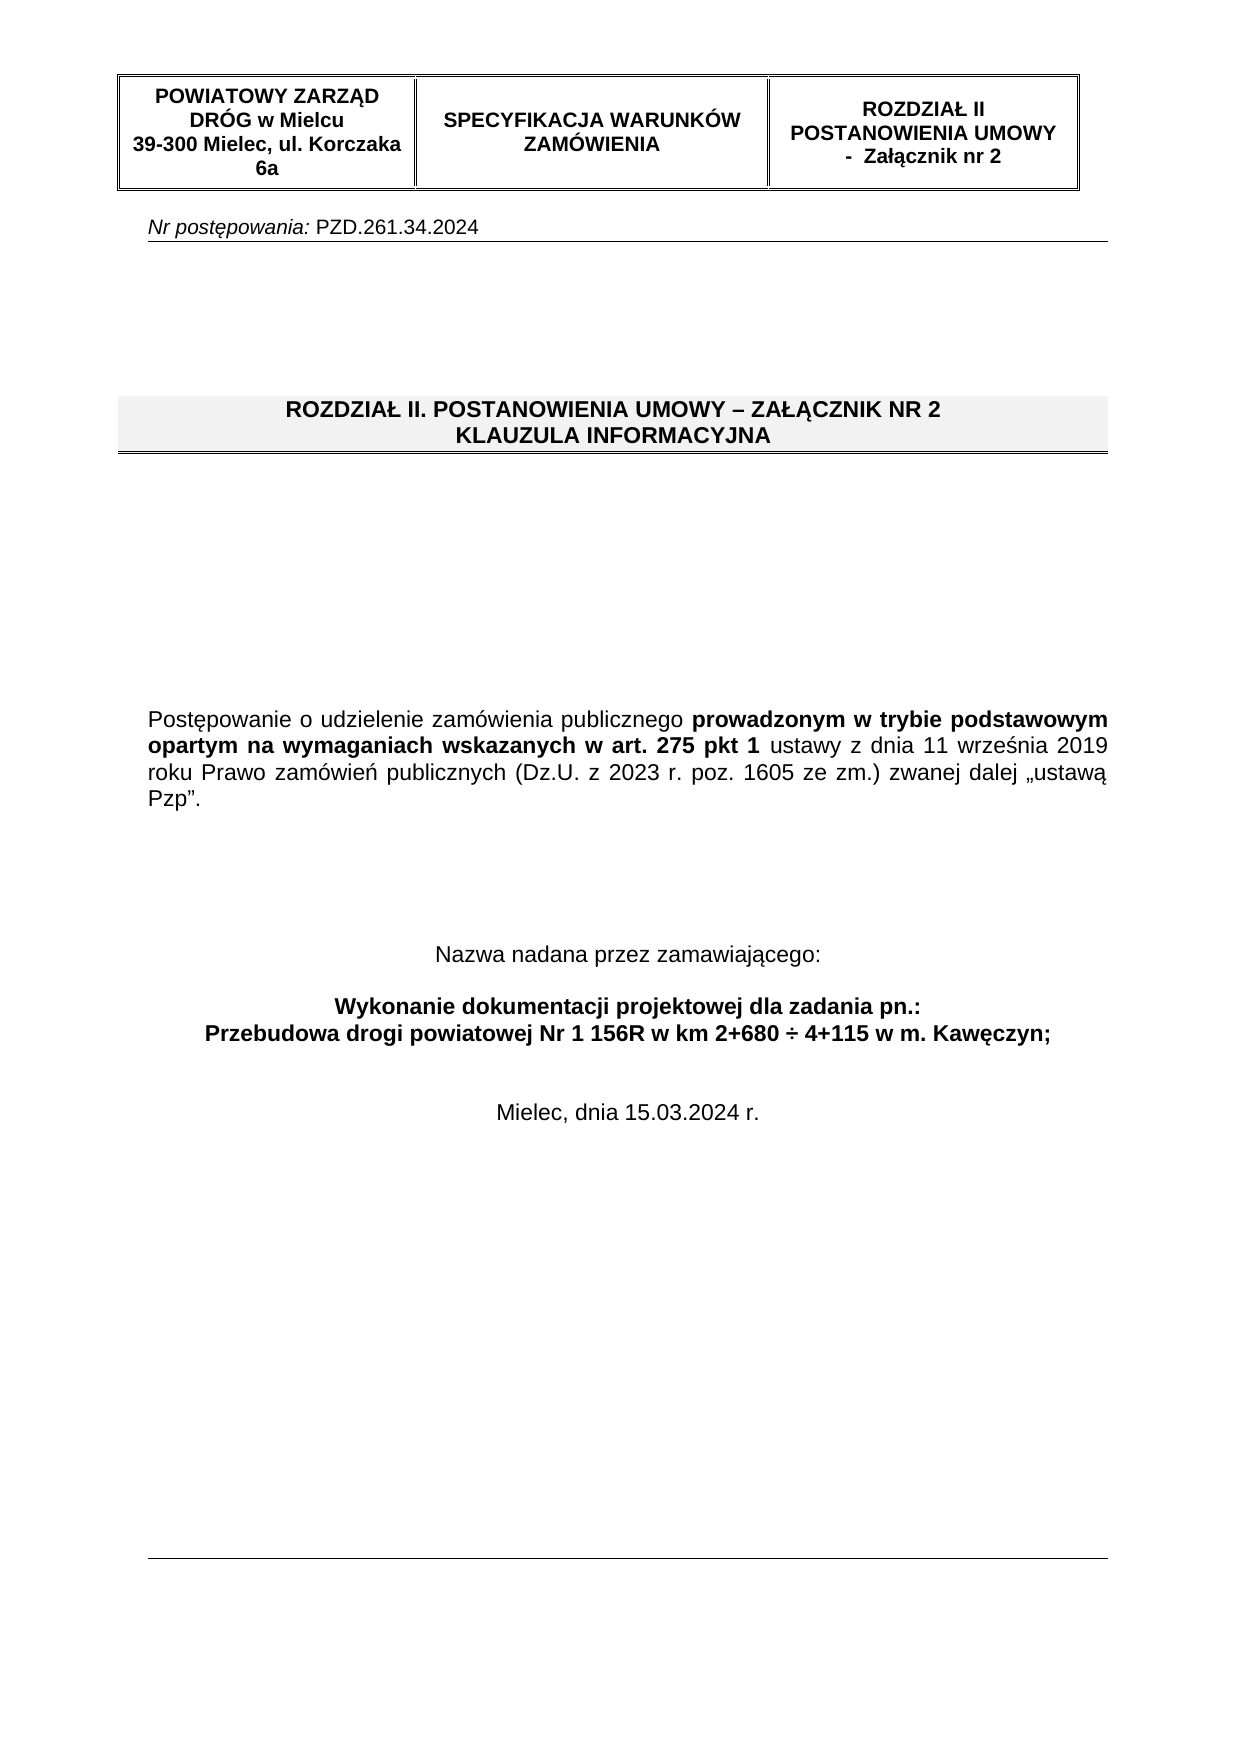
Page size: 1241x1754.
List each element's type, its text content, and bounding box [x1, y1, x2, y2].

text Wykonanie dokumentacji projektowej dla zadania pn.: [148, 993, 1108, 1019]
text Przebudowa drogi powiatowej Nr 1 156R w km 2+680 ÷ 4+115 w m. Kawęczyn; [148, 1019, 1108, 1046]
text Mielec, dnia 15.03.2024 r. [148, 1099, 1108, 1125]
text Postępowanie o udzielenie zamówienia publicznego prowadzonym w trybie podstawowym opartym na wymaganiach wskazanych w art. 275 pkt 1 ustawy z dnia 11 września 2019 roku Prawo zamówień publicznych (Dz.U. z 2023 r. poz. 1605 ze zm.) zwanej dalej „ustawą Pzp”. [148, 706, 1108, 811]
text ROZDZIAŁ II. POSTANOWIENIA UMOWY – ZAŁĄCZNIK NR 2 [118, 396, 1108, 422]
text KLAUZULA INFORMACYJNA [118, 422, 1108, 451]
text Nazwa nadana przez zamawiającego: [148, 941, 1108, 967]
